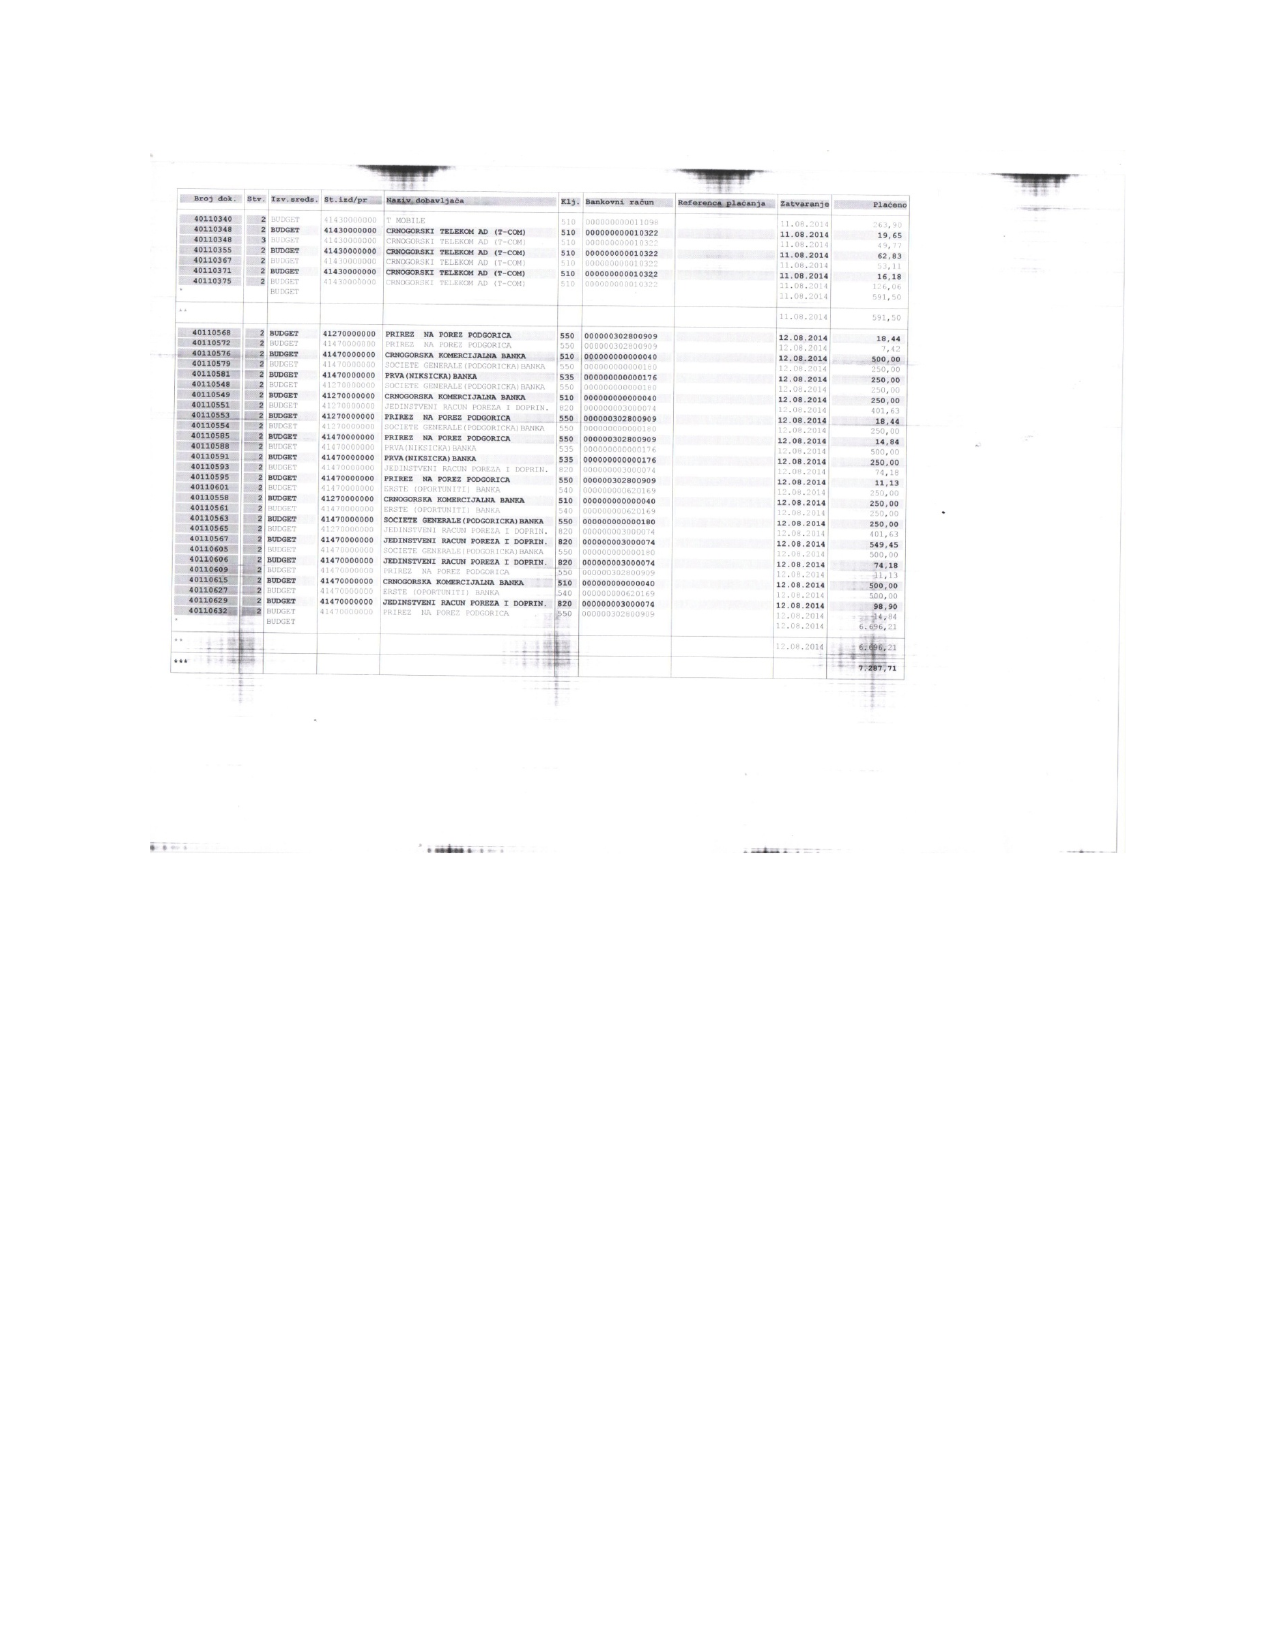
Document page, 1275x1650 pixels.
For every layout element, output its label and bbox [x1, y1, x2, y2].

picture [150, 150, 1125, 859]
